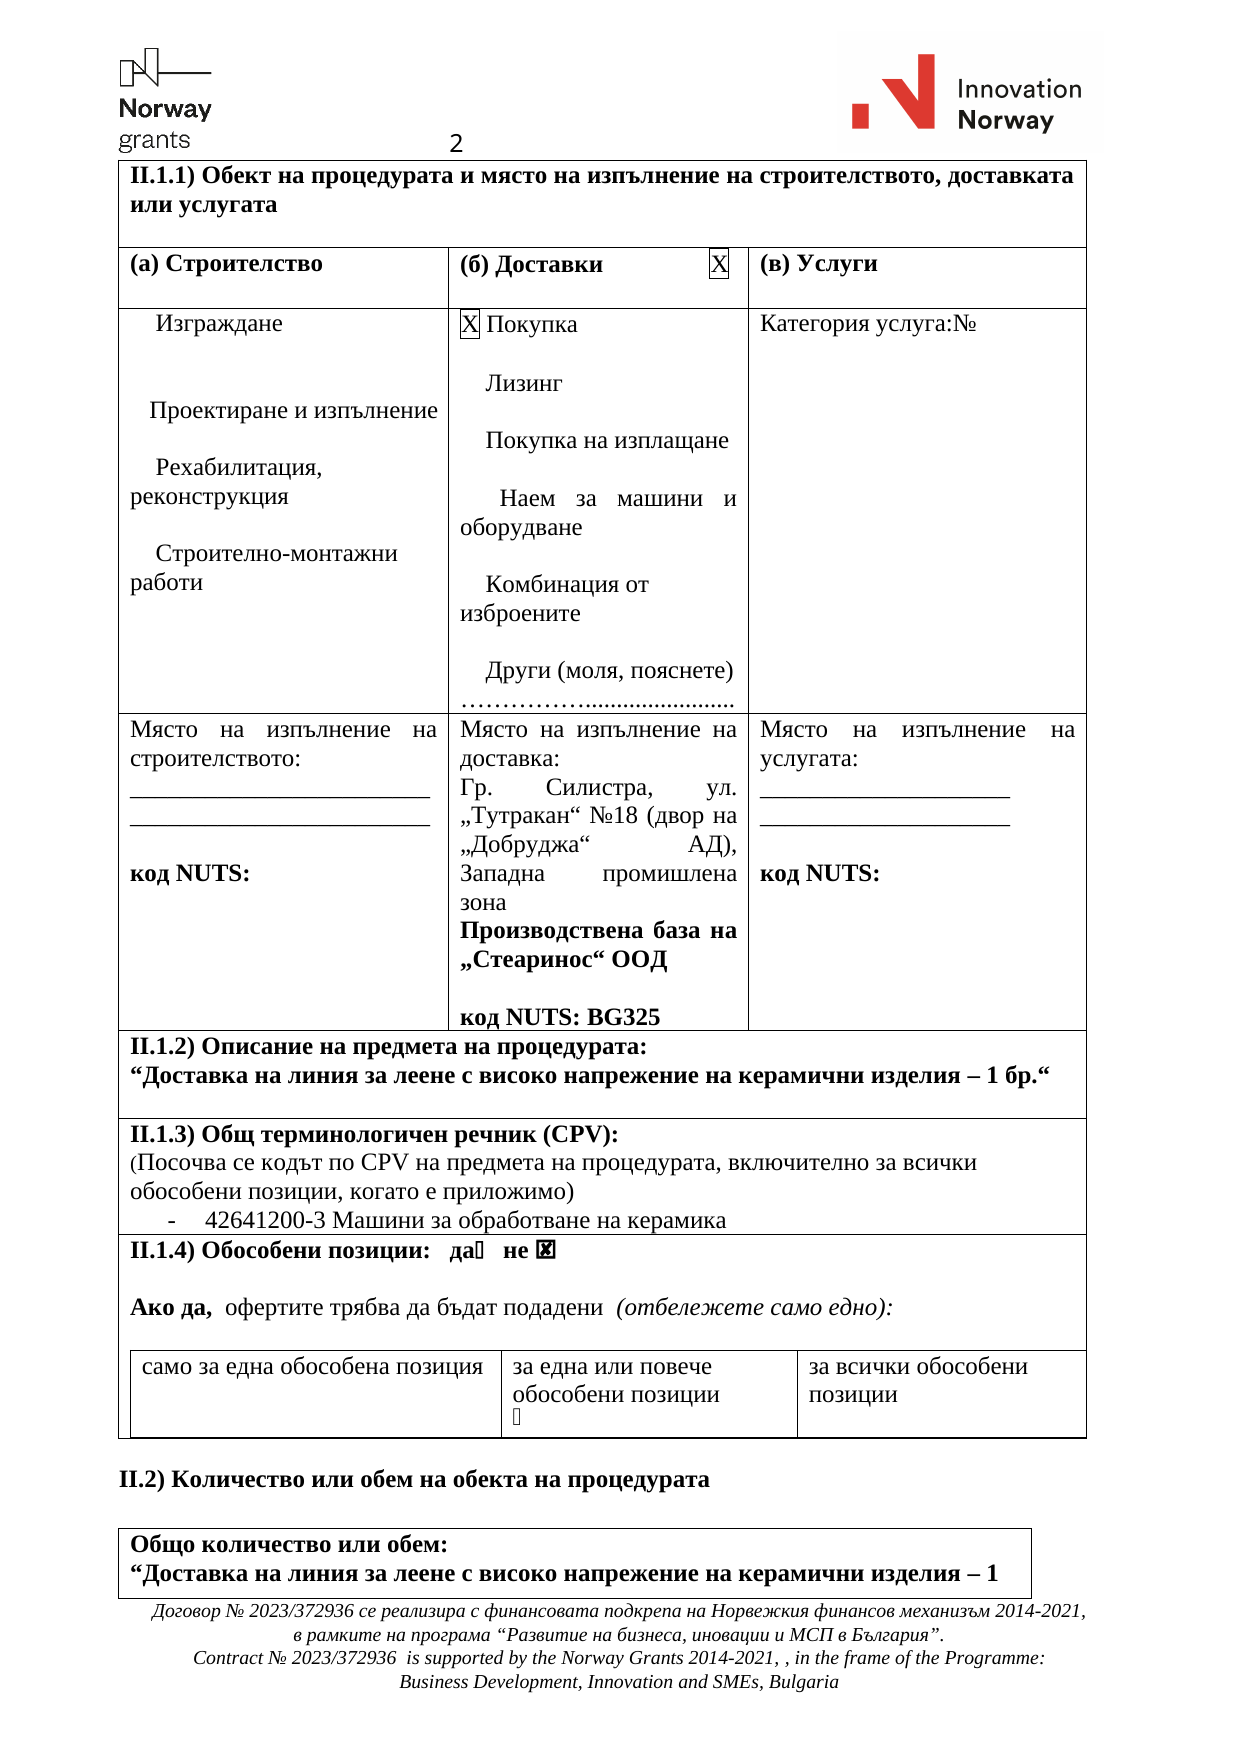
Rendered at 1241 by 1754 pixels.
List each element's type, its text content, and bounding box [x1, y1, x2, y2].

table_cell (в) Услуги  [749, 248, 1086, 307]
table_cell (б) Доставки X [449, 248, 748, 307]
table_cell Категория услуга:№  [749, 309, 1086, 713]
table_cell ІІ.1.2) Описание на предмета на процедурата: “Доставка на линия за леене с високо напрежение на керамични изделия – 1 бр.“ [119, 1031, 1086, 1118]
subtitle ІІ.2) Количество или обем на обекта на процедурата [118, 1464, 1122, 1493]
table_cell ІІ.1.4) Обособени позиции: да не Ако да, офертите трябва да бъдат подадени (отбележете само едно): [119, 1235, 1086, 1438]
table_cell ІІ.1.3) Общ терминологичен речник (CPV): (Посочва се кодът по CPV на предмета на процедурата, включително за всички обособени позиции, когато е приложимо) 42641200-3 Машини за обработване на керамика [119, 1119, 1086, 1234]
table_cell  Изграждане Проектиране и изпълнение  Рехабилитация, реконструкция  Строително-монтажни работи [119, 309, 448, 713]
table_cell X Покупка  Лизинг  Покупка на изплащане  Наем за машини и оборудване  Комбинация от изброените  Други (моля, пояснете) ……………........................ [449, 309, 748, 713]
table_cell Място на изпълнение на услугата: ____________________ ____________________ код NUTS:      [749, 714, 1086, 1030]
picture [118, 48, 212, 153]
table_cell Място на изпълнение на доставка: Гр. Силистра, ул. „Тутракан“ №18 (двор на „Добруджа“ АД), Западна промишлена зона Производствена база на „Стеаринос“ ООД код NUTS: BG325 [449, 714, 748, 1030]
picture [837, 31, 1104, 153]
table_cell Място на изпълнение на строителството: ________________________ ________________________ код NUTS:      [119, 714, 448, 1030]
table_cell (а) Строителство  [119, 248, 448, 307]
table_header ІІ.1.1) Обект на процедурата и място на изпълнение на строителството, доставката или услугата [119, 161, 1086, 247]
